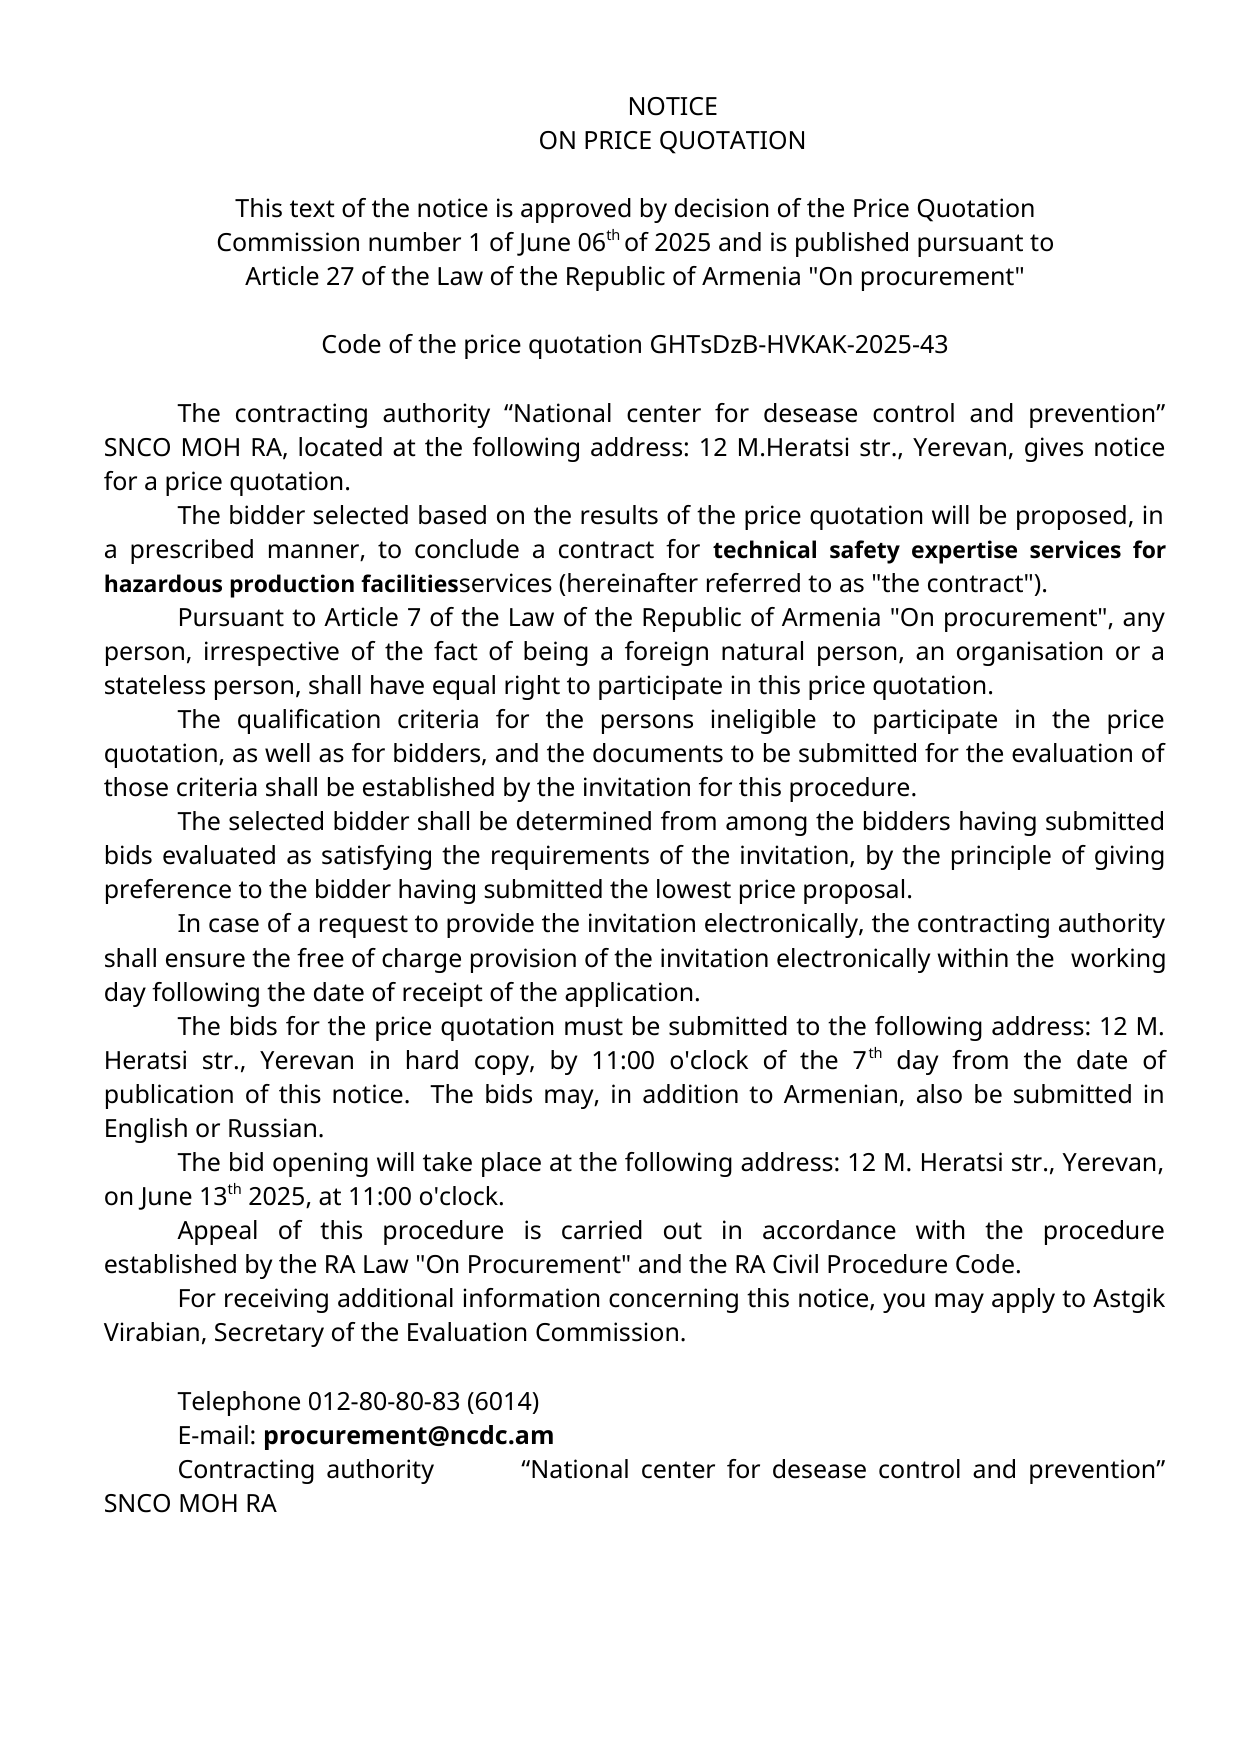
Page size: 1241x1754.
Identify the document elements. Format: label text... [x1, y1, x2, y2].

text The bidder selected based on the results of the price quotation will be proposed, in a prescribed manner, to conclude a contract for technical safety expertise services for hazardous production facilitiesservices (hereinafter referred to as "the contract"). [103, 497, 1167, 599]
text E-mail: procurement@ncdc.am [103, 1417, 1167, 1451]
text This text of the notice is approved by decision of the Price Quotation Commission number 1 of June 06th of 2025 and is published pursuant to Article 27 of the Law of the Republic of Armenia "On procurement" [192, 191, 1078, 293]
text The qualification criteria for the persons ineligible to participate in the price quotation, as well as for bidders, and the documents to be submitted for the evaluation of those criteria shall be established by the invitation for this procedure. [103, 702, 1167, 804]
text Telephone 012-80-80-83 (6014) [103, 1383, 1167, 1417]
text The bid opening will take place at the following address: 12 M. Heratsi str., Yerevan, on June 13th 2025, at 11:00 o'clock. [103, 1145, 1167, 1213]
text The selected bidder shall be determined from among the bidders having submitted bids evaluated as satisfying the requirements of the invitation, by the principle of giving preference to the bidder having submitted the lowest price proposal. [103, 804, 1167, 906]
text NOTICE [103, 89, 1167, 123]
text Pursuant to Article 7 of the Law of the Republic of Armenia "On procurement", any person, irrespective of the fact of being a foreign natural person, an organisation or a stateless person, shall have equal right to participate in this price quotation. [103, 599, 1167, 702]
text In case of a request to provide the invitation electronically, the contracting authority shall ensure the free of charge provision of the invitation electronically within the working day following the date of receipt of the application. [103, 906, 1167, 1008]
text For receiving additional information concerning this notice, you may apply to Astgik Virabian, Secretary of the Evaluation Commission. [103, 1281, 1167, 1349]
text The contracting authority “National center for desease control and prevention” SNCO MOH RA, located at the following address: 12 M.Heratsi str., Yerevan, gives notice for a price quotation. [103, 395, 1167, 497]
text Code of the price quotation GHTsDzB-HVKAK-2025-43 [103, 327, 1167, 361]
text The bids for the price quotation must be submitted to the following address: 12 M. Heratsi str., Yerevan in hard copy, by 11:00 o'clock of the 7th day from the date of publication of this notice. The bids may, in addition to Armenian, also be submitted in English or Russian. [103, 1008, 1167, 1145]
text Appeal of this procedure is carried out in accordance with the procedure established by the RA Law "On Procurement" and the RA Civil Procedure Code. [103, 1213, 1167, 1281]
text Contracting authority “National center for desease control and prevention” SNCO MOH RA [103, 1451, 1167, 1519]
text ON PRICE QUOTATION [103, 123, 1167, 157]
